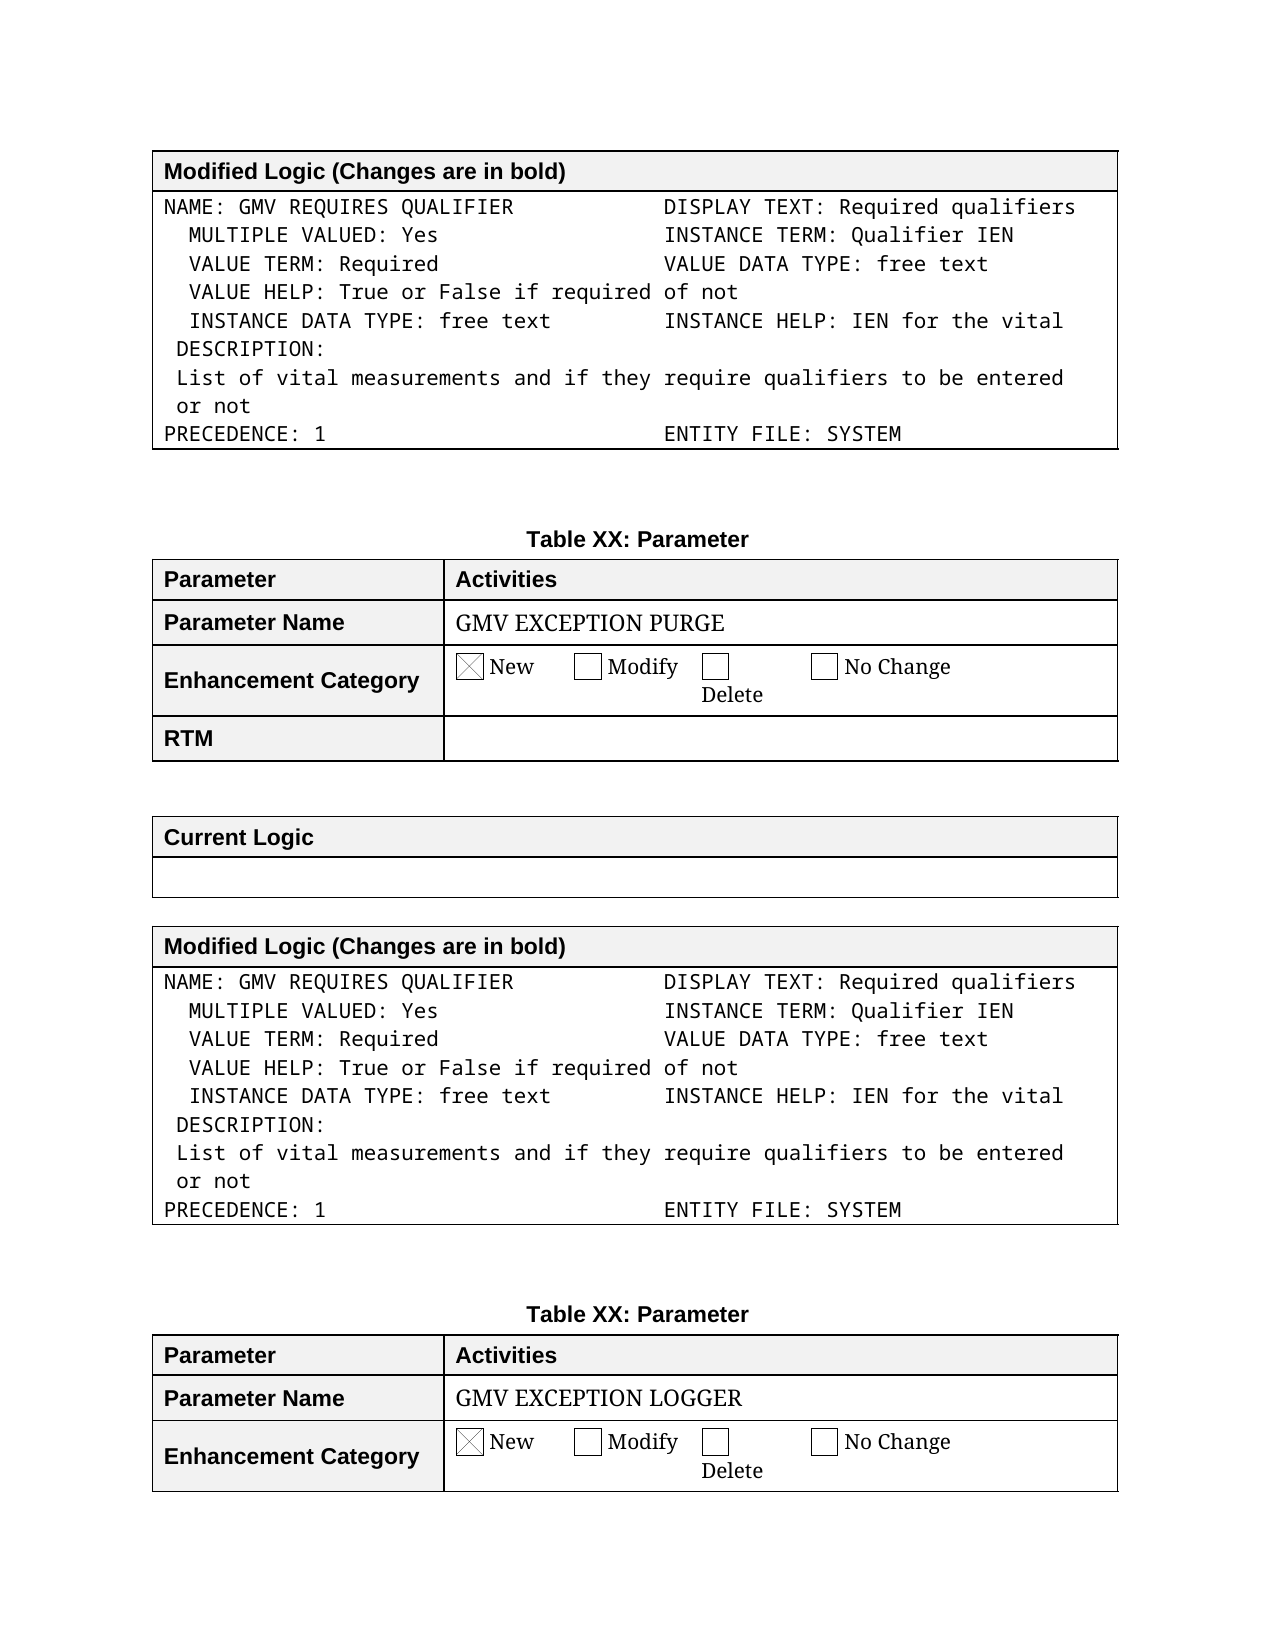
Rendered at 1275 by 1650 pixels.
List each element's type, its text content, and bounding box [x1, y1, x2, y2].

table_cell New [445, 1421, 562, 1491]
table_cell Delete [690, 646, 799, 715]
table_header Activities [445, 560, 1117, 599]
table_header Parameter [153, 1336, 443, 1374]
table_cell No Change [799, 1421, 1117, 1491]
table_cell RTM [153, 717, 443, 760]
table_header Modified Logic (Changes are in bold) [153, 927, 1117, 966]
table_cell NAME: GMV REQUIRES QUALIFIER DISPLAY TEXT: Required qualifiers MULTIPLE VALUED: Yes INSTANCE TERM: Qualifier IEN VALUE TERM: Required VALUE DATA TYPE: free text VALUE HELP: True or False if required of not INSTANCE DATA TYPE: free text INSTANCE HELP: IEN for the vital DESCRIPTION: List of vital measurements and if they require qualifiers to be entered or not PRECEDENCE: 1 ENTITY FILE: SYSTEM [153, 192, 1117, 448]
table_header Current Logic [153, 817, 1117, 856]
table_cell New [445, 646, 562, 715]
table_cell Modify [562, 1421, 690, 1491]
table_cell Modify [562, 646, 690, 715]
table_cell GMV EXCEPTION LOGGER [445, 1376, 1117, 1420]
table_cell No Change [799, 646, 1117, 715]
table_cell [445, 717, 1117, 760]
table_cell NAME: GMV REQUIRES QUALIFIER DISPLAY TEXT: Required qualifiers MULTIPLE VALUED: Yes INSTANCE TERM: Qualifier IEN VALUE TERM: Required VALUE DATA TYPE: free text VALUE HELP: True or False if required of not INSTANCE DATA TYPE: free text INSTANCE HELP: IEN for the vital DESCRIPTION: List of vital measurements and if they require qualifiers to be entered or not PRECEDENCE: 1 ENTITY FILE: SYSTEM [153, 968, 1117, 1223]
table_cell [153, 858, 1117, 897]
text Table XX: Parameter [150, 1301, 1125, 1328]
table_cell Enhancement Category [153, 646, 443, 715]
table_cell Delete [690, 1421, 799, 1491]
table_cell Parameter Name [153, 1376, 443, 1420]
table_header Activities [445, 1336, 1117, 1374]
table_cell Parameter Name [153, 601, 443, 644]
table_cell Enhancement Category [153, 1421, 443, 1491]
table_header Parameter [153, 560, 443, 599]
table_header Modified Logic (Changes are in bold) [153, 152, 1117, 190]
table_cell GMV EXCEPTION PURGE [445, 601, 1117, 644]
text Table XX: Parameter [150, 526, 1125, 552]
